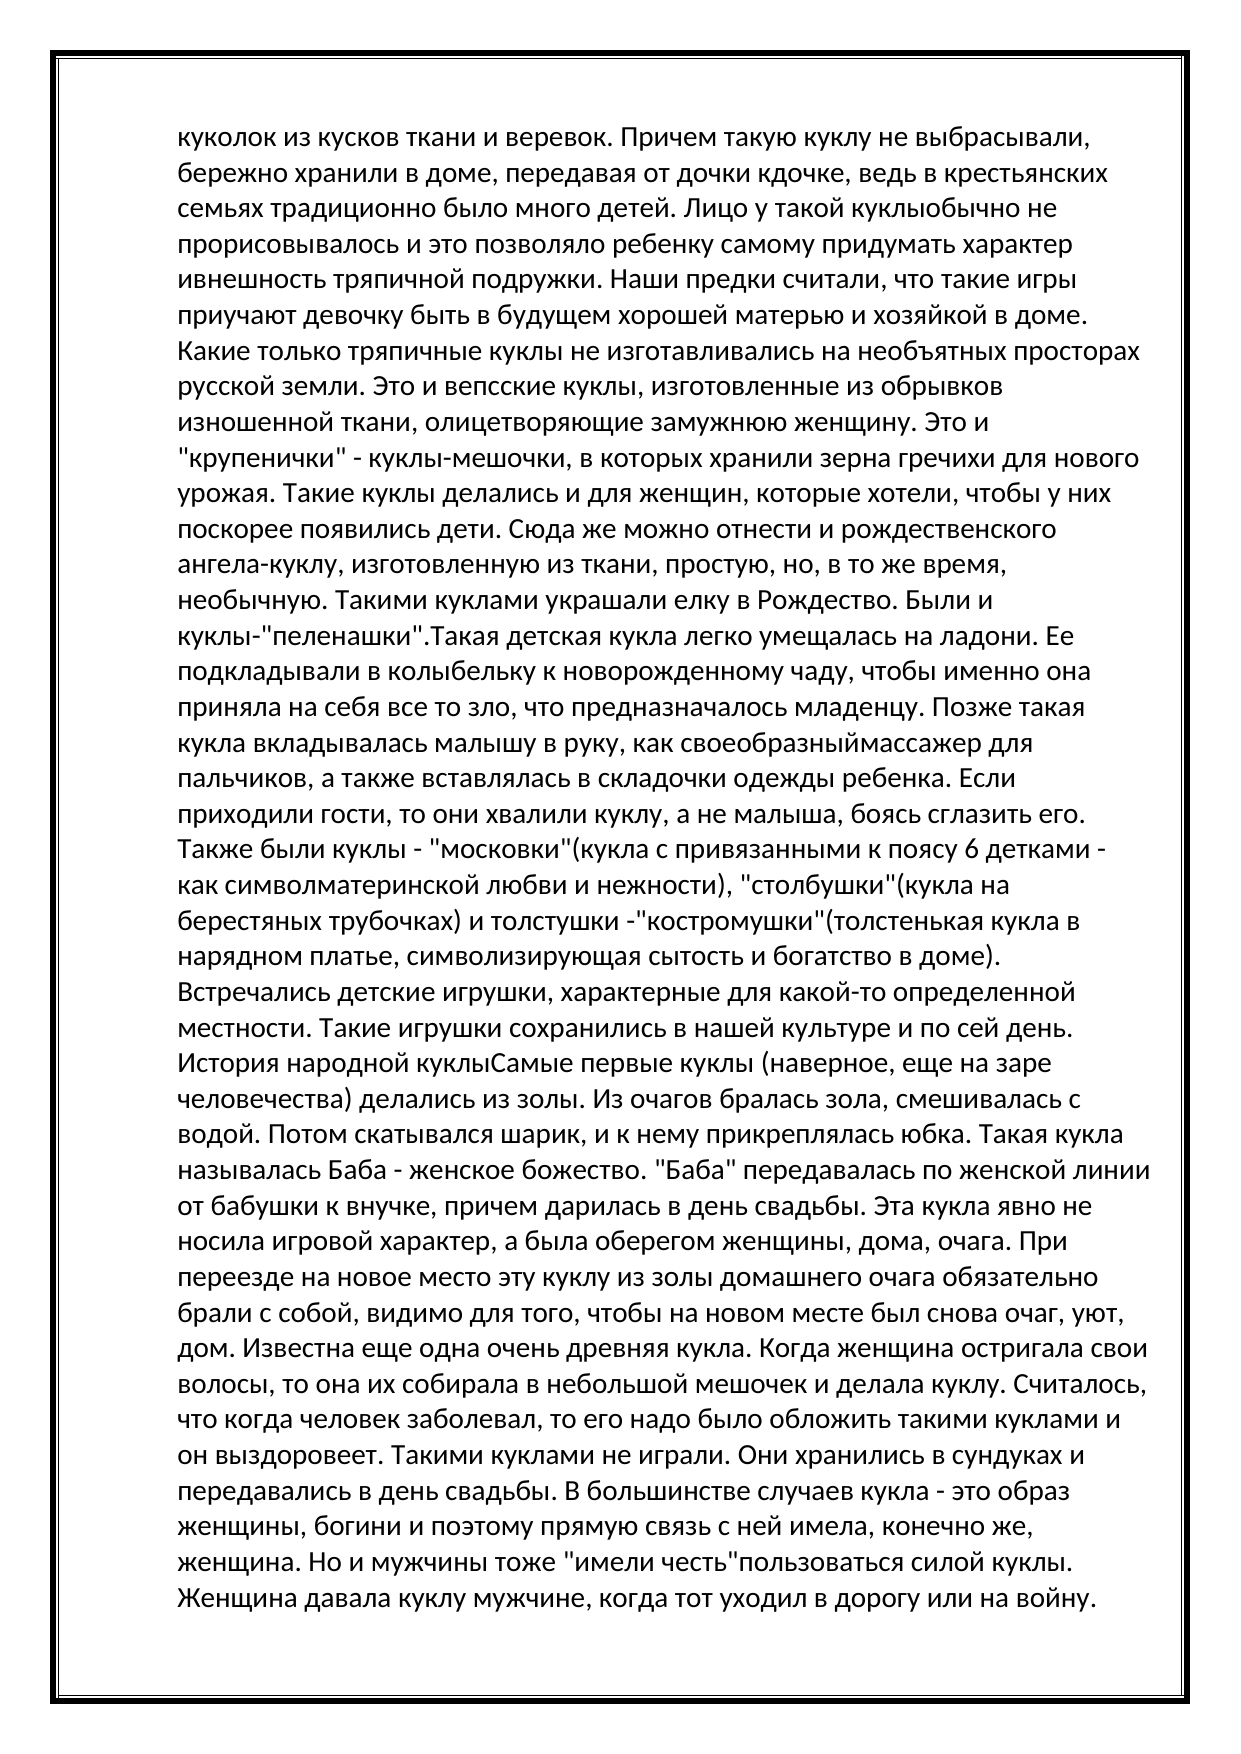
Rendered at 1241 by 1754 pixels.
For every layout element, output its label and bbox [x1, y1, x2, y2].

text [177, 118, 1152, 1614]
